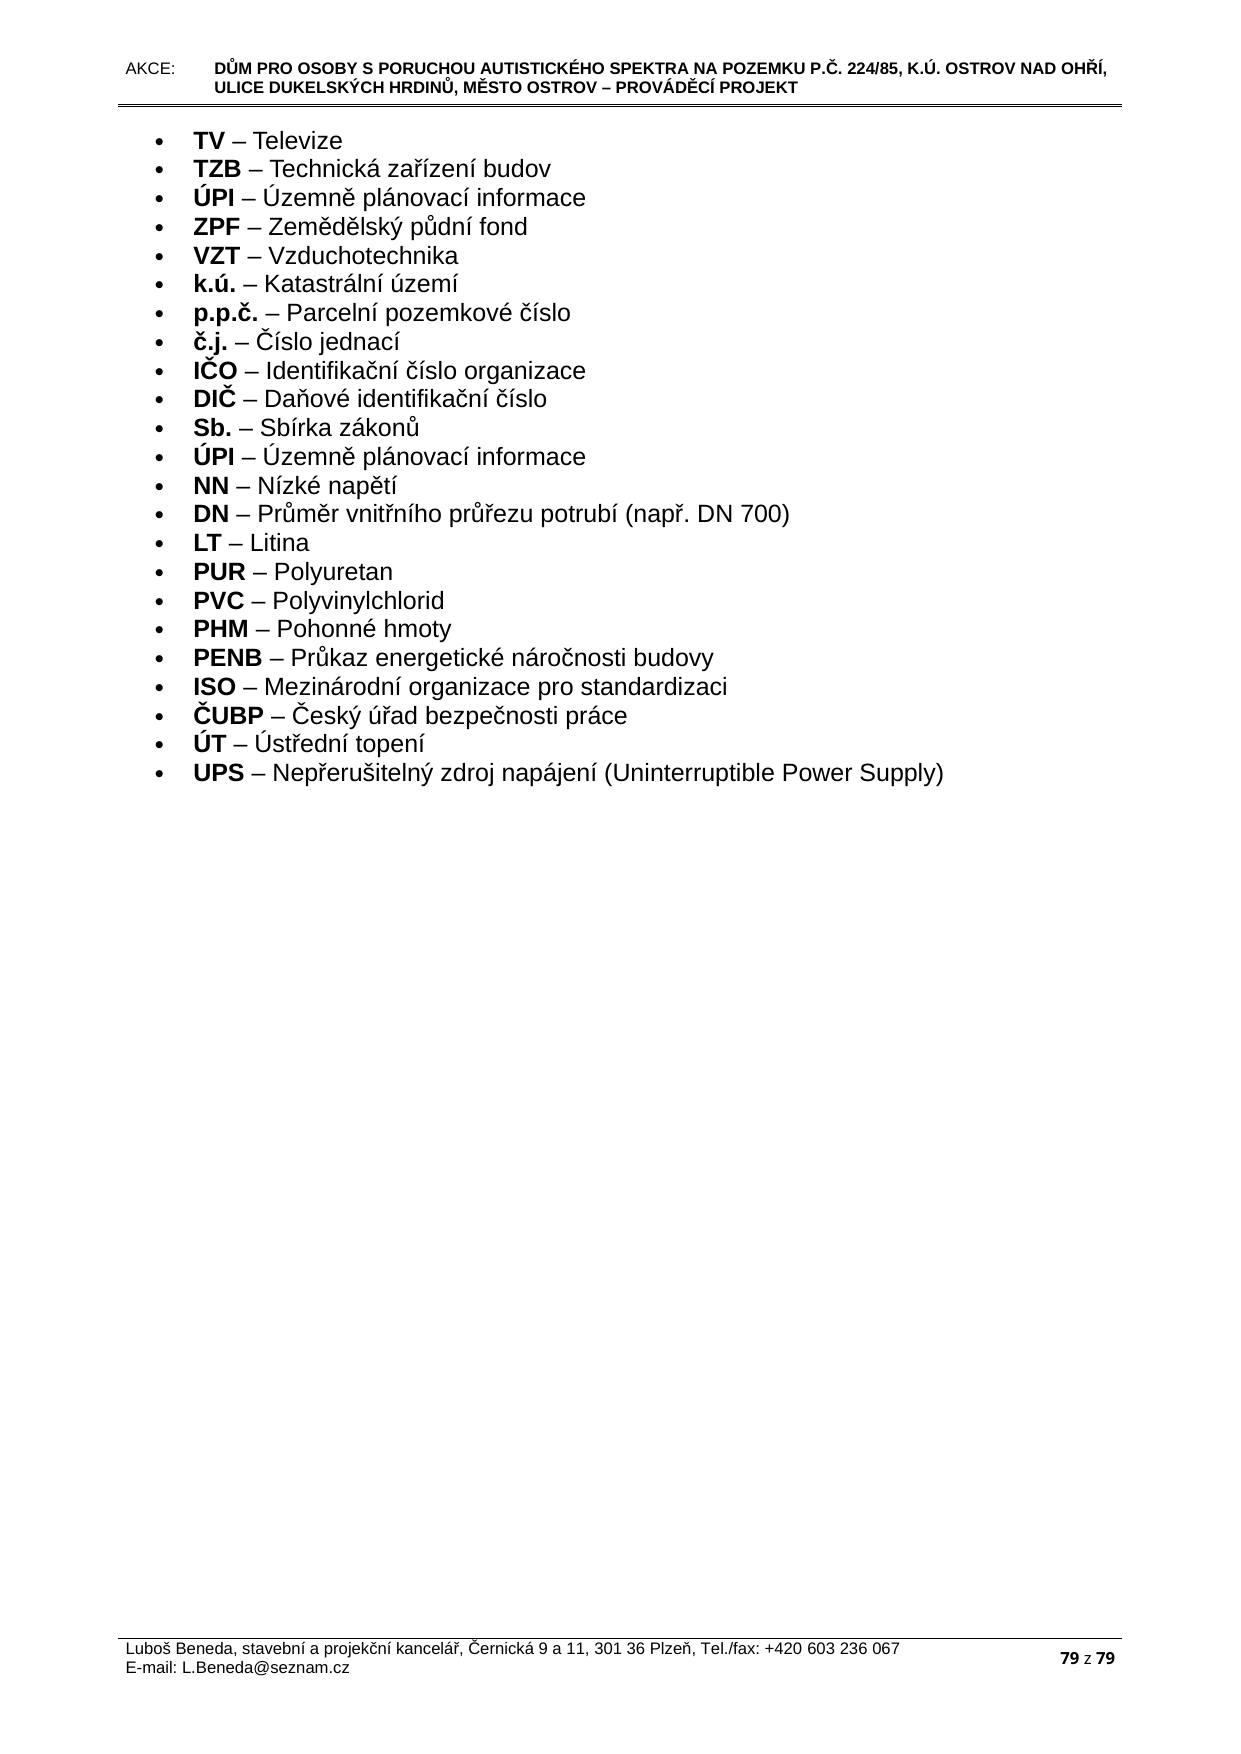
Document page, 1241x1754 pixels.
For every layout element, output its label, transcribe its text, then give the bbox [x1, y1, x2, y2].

list TV – Televize [156, 126, 1122, 154]
list LT – Litina [156, 528, 1122, 557]
list DIČ – Daňové identifikační číslo [156, 384, 1122, 413]
list NN – Nízké napětí [156, 471, 1122, 499]
list PHM – Pohonné hmoty [156, 614, 1122, 643]
list TZB – Technická zařízení budov [156, 154, 1122, 183]
list IČO – Identifikační číslo organizace [156, 356, 1122, 384]
list ISO – Mezinárodní organizace pro standardizaci [156, 672, 1122, 701]
list ÚPI – Územně plánovací informace [156, 442, 1122, 471]
list ČUBP – Český úřad bezpečnosti práce [156, 701, 1122, 729]
list k.ú. – Katastrální území [156, 269, 1122, 298]
list PVC – Polyvinylchlorid [156, 586, 1122, 614]
list ÚPI – Územně plánovací informace [156, 183, 1122, 212]
list p.p.č. – Parcelní pozemkové číslo [156, 298, 1122, 327]
list VZT – Vzduchotechnika [156, 241, 1122, 269]
list č.j. – Číslo jednací [156, 327, 1122, 356]
list Sb. – Sbírka zákonů [156, 413, 1122, 442]
list UPS – Nepřerušitelný zdroj napájení (Uninterruptible Power Supply) [156, 758, 1122, 787]
list ÚT – Ústřední topení [156, 729, 1122, 758]
list PENB – Průkaz energetické náročnosti budovy [156, 643, 1122, 672]
list ZPF – Zemědělský půdní fond [156, 212, 1122, 241]
list PUR – Polyuretan [156, 557, 1122, 586]
list DN – Průměr vnitřního průřezu potrubí (např. DN 700) [156, 499, 1122, 528]
